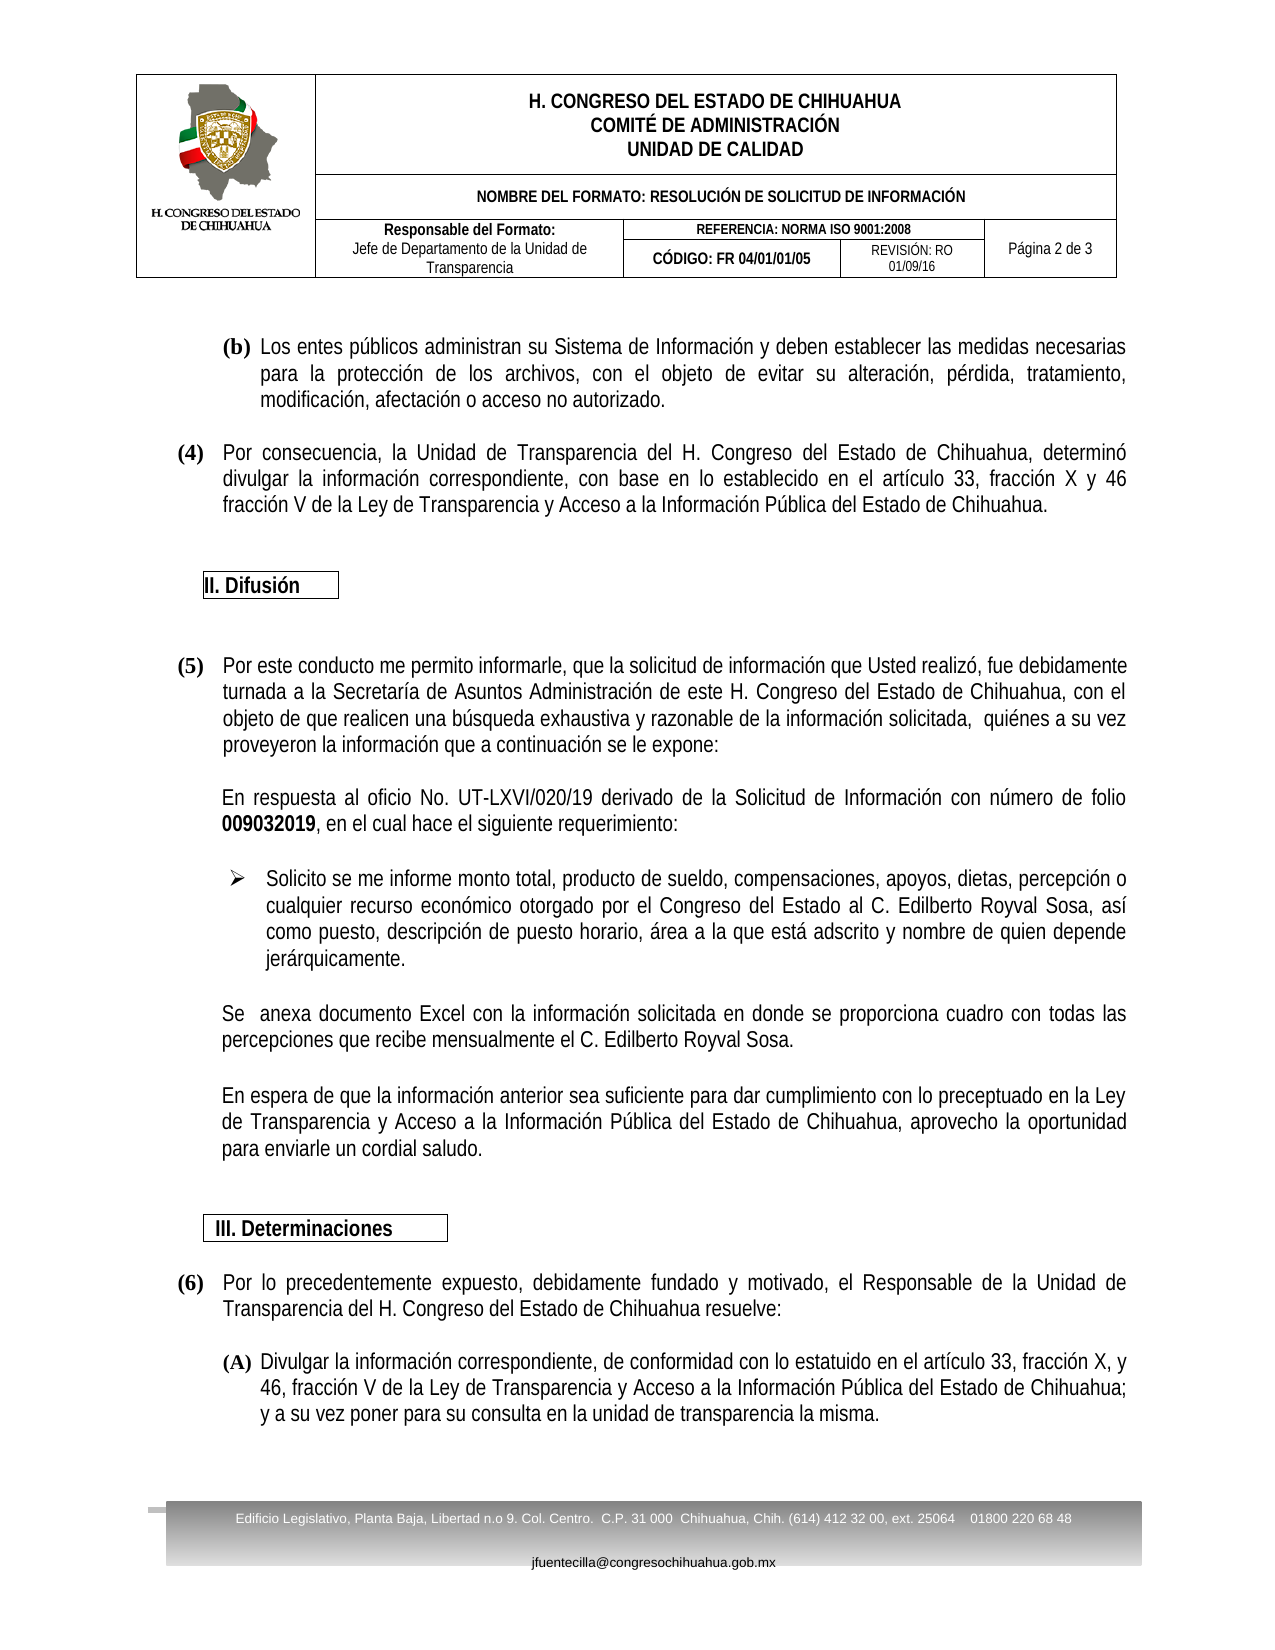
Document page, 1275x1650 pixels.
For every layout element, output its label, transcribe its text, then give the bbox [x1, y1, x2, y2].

table_header III. Determinaciones [204, 1215, 447, 1241]
list Por consecuencia, la Unidad de Transparencia del H. Congreso del Estado de Chihuahua, determinó divulgar la información correspondiente, con base en lo establecido en el artículo 33, fracción X y 46 fracción V de la Ley de Transparencia y Acceso a la Información Pública del Estado de Chihuahua. [204, 439, 1127, 518]
list Divulgar la información correspondiente, de conformidad con lo estatuido en el artículo 33, fracción X, y 46, fracción V de la Ley de Transparencia y Acceso a la Información Pública del Estado de Chihuahua; y a su vez poner para su consulta en la unidad de transparencia la misma. [223, 1348, 1127, 1427]
picture [142, 75, 310, 242]
list Por lo precedentemente expuesto, debidamente fundado y motivado, el Responsable de la Unidad de Transparencia del H. Congreso del Estado de Chihuahua resuelve: [204, 1268, 1127, 1321]
text En espera de que la información anterior sea suficiente para dar cumplimiento con lo preceptuado en la Ley de Transparencia y Acceso a la Información Pública del Estado de Chihuahua, aprovecho la oportunidad para enviarle un cordial saludo. [222, 1082, 1127, 1161]
text En respuesta al oficio No. UT-LXVI/020/19 derivado de la Solicitud de Información con número de folio 009032019, en el cual hace el siguiente requerimiento: [222, 783, 1127, 836]
table_header II. Difusión [204, 572, 338, 598]
list Solicito se me informe monto total, producto de sueldo, compensaciones, apoyos, dietas, percepción o cualquier recurso económico otorgado por el Congreso del Estado al C. Edilberto Royval Sosa, así como puesto, descripción de puesto horario, área a la que está adscrito y nombre de quien depende jerárquicamente. [228, 865, 1127, 971]
text Se anexa documento Excel con la información solicitada en donde se proporciona cuadro con todas las percepciones que recibe mensualmente el C. Edilberto Royval Sosa. [222, 1000, 1127, 1053]
list Por este conducto me permito informarle, que la solicitud de información que Usted realizó, fue debidamente turnada a la Secretaría de Asuntos Administración de este H. Congreso del Estado de Chihuahua, con el objeto de que realicen una búsqueda exhaustiva y razonable de la información solicitada, quiénes a su vez proveyeron la información que a continuación se le expone: [204, 652, 1127, 757]
list Los entes públicos administran su Sistema de Información y deben establecer las medidas necesarias para la protección de los archivos, con el objeto de evitar su alteración, pérdida, tratamiento, modificación, afectación o acceso no autorizado. [223, 333, 1127, 412]
